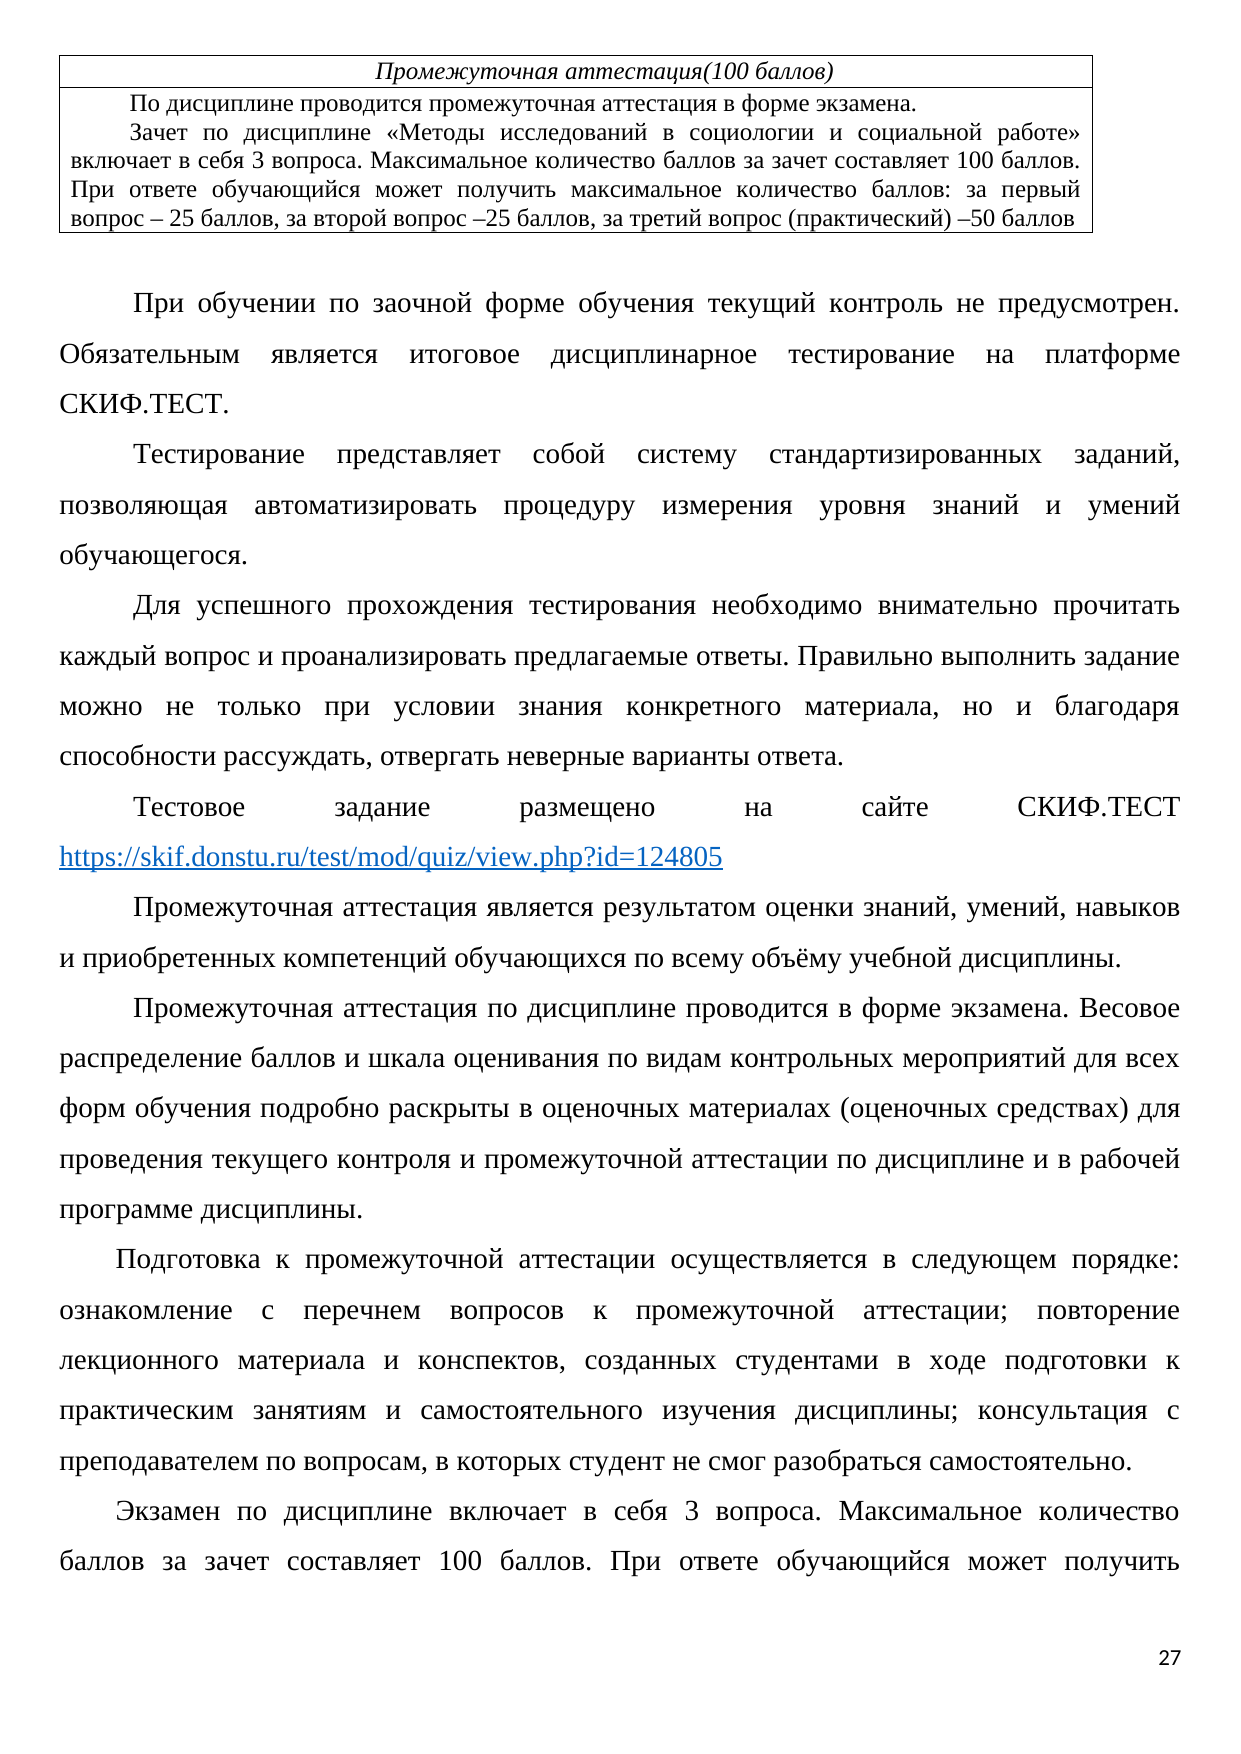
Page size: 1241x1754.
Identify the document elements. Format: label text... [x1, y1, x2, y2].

text Тестирование представляет собой систему стандартизированных заданий, позволяющая автоматизировать процедуру измерения уровня знаний и умений обучающегося. [59, 437, 1181, 571]
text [59, 1493, 1181, 1577]
table_cell По дисциплине проводится промежуточная аттестация в форме экзамена. Зачет по дисциплине «Методы исследований в социологии и социальной работе» включает в себя 3 вопроса. Максимальное количество баллов за зачет составляет 100 баллов. При ответе обучающийся может получить максимальное количество баллов: за первый вопрос – 25 баллов, за второй вопрос –25 баллов, за третий вопрос (практический) –50 баллов [60, 88, 1092, 232]
text Подготовка к промежуточной аттестации осуществляется в следующем порядке: ознакомление с перечнем вопросов к промежуточной аттестации; повторение лекционного материала и конспектов, созданных студентами в ходе подготовки к практическим занятиям и самостоятельного изучения дисциплины; консультация с преподавателем по вопросам, в которых студент не смог разобраться самостоятельно. [59, 1242, 1181, 1476]
text Тестовое задание размещено на сайте СКИФ.ТЕСТ https://skif.donstu.ru/test/mod/quiz/view.php?id=124805 [59, 789, 1181, 873]
text Промежуточная аттестация по дисциплине проводится в форме экзамена. Весовое распределение баллов и шкала оценивания по видам контрольных мероприятий для всех форм обучения подробно раскрыты в оценочных материалах (оценочных средствах) для проведения текущего контроля и промежуточной аттестации по дисциплине и в рабочей программе дисциплины. [59, 990, 1181, 1225]
text При обучении по заочной форме обучения текущий контроль не предусмотрен. Обязательным является итоговое дисциплинарное тестирование на платформе СКИФ.ТЕСТ. [59, 286, 1181, 420]
text Промежуточная аттестация является результатом оценки знаний, умений, навыков и приобретенных компетенций обучающихся по всему объёму учебной дисциплины. [59, 889, 1181, 973]
text Для успешного прохождения тестирования необходимо внимательно прочитать каждый вопрос и проанализировать предлагаемые ответы. Правильно выполнить задание можно не только при условии знания конкретного материала, но и благодаря способности рассуждать, отвергать неверные варианты ответа. [59, 587, 1181, 772]
table_cell Промежуточная аттестация(100 баллов) [60, 56, 1092, 87]
